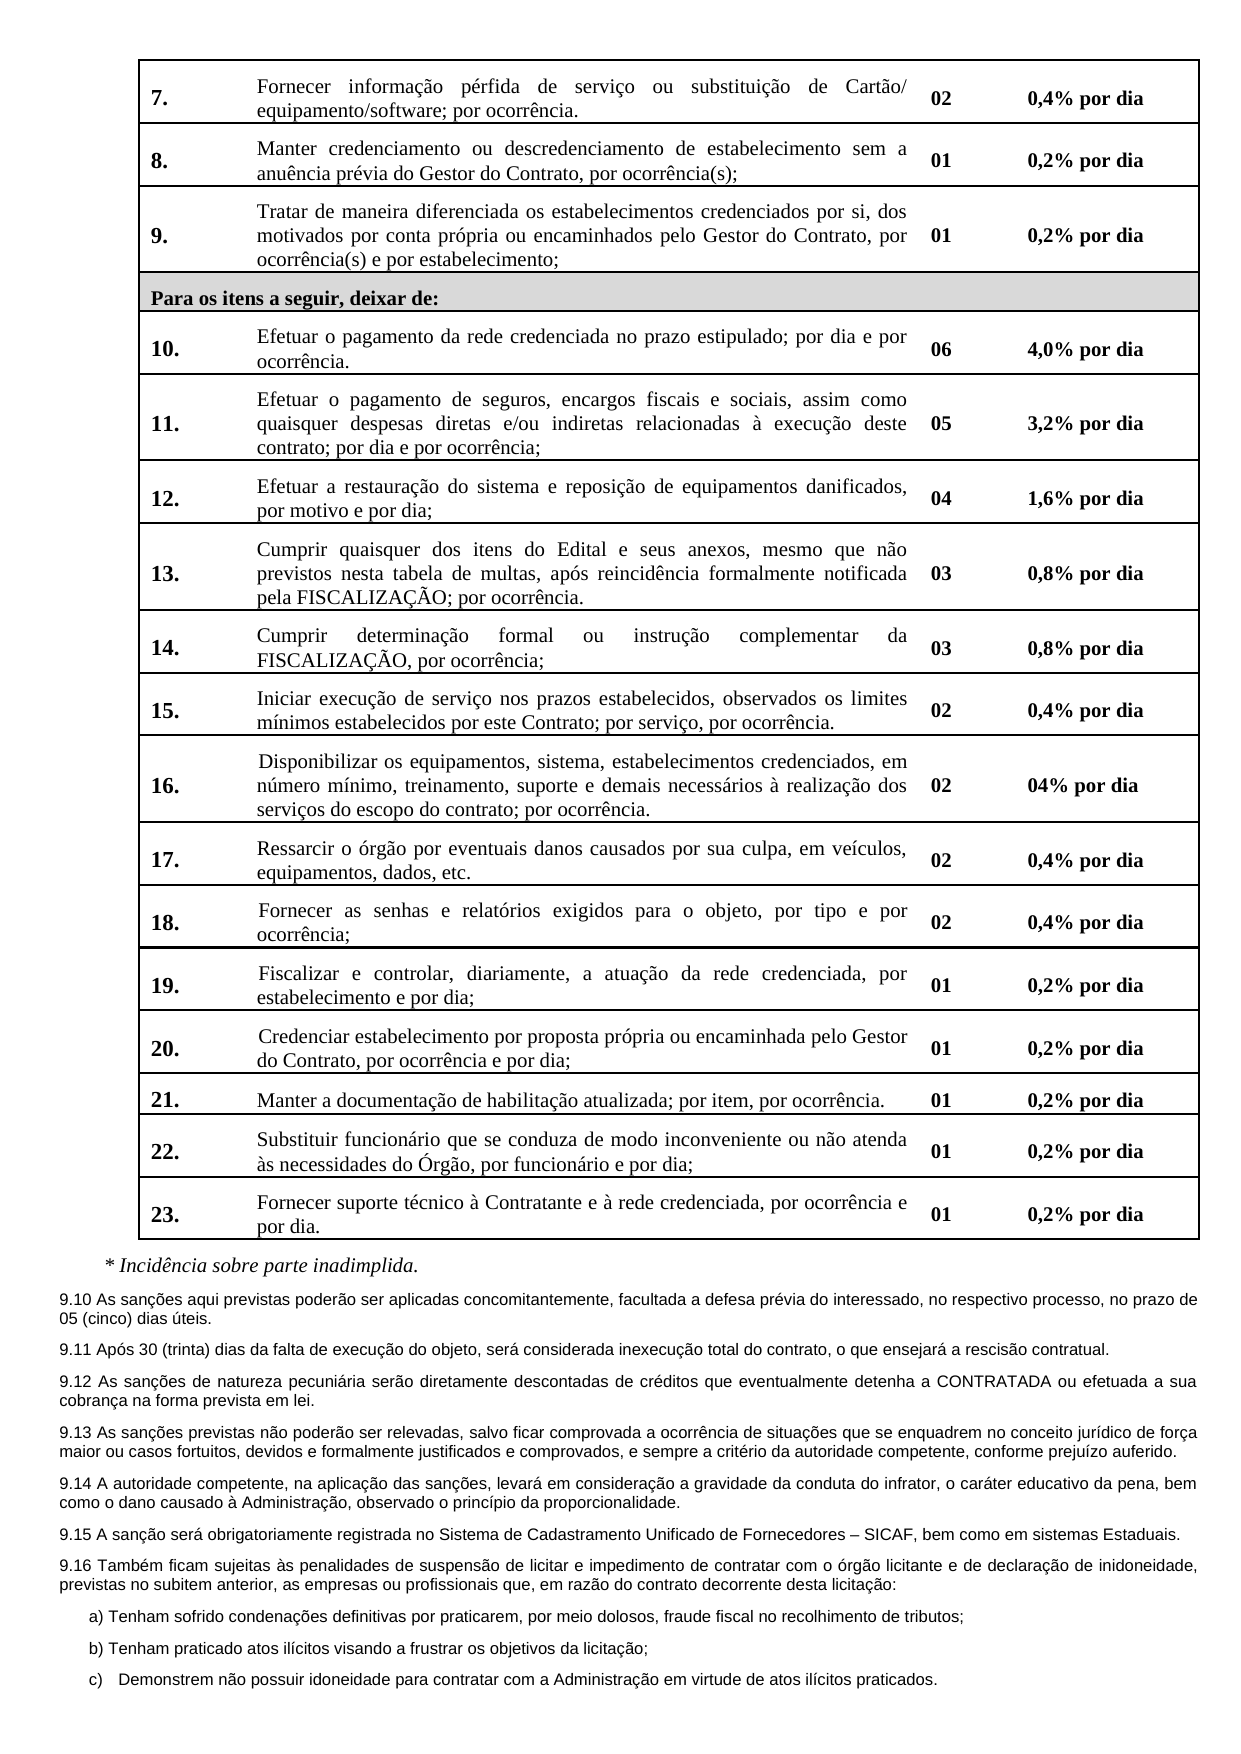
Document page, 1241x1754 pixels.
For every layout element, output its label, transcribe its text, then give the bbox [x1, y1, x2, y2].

text a) Tenham sofrido condenações definitivas por praticarem, por meio dolosos, fraude fiscal no recolhimento de tributos; [59, 1607, 1199, 1626]
table_cell 01 [919, 1011, 1016, 1072]
table_cell 0,8% por dia [1016, 524, 1198, 609]
table_cell [140, 674, 245, 734]
table_cell Manter a documentação de habilitação atualizada; por item, por ocorrência. [245, 1074, 919, 1113]
table_cell Efetuar a restauração do sistema e reposição de equipamentos danificados, por motivo e por dia; [245, 461, 919, 522]
table_cell 02 [919, 61, 1016, 122]
table_cell [140, 886, 245, 946]
table_cell 01 [919, 124, 1016, 184]
table_cell 02 [919, 886, 1016, 946]
table_cell 0,2% por dia [1016, 187, 1198, 271]
table_cell 0,2% por dia [1016, 949, 1198, 1009]
table_cell Manter credenciamento ou descredenciamento de estabelecimento sem a anuência prévia do Gestor do Contrato, por ocorrência(s); [245, 124, 919, 184]
table_cell 04% por dia [1016, 736, 1198, 821]
table_cell 0,4% por dia [1016, 674, 1198, 734]
table_cell [140, 312, 245, 373]
table_cell 1,6% por dia [1016, 461, 1198, 522]
table_cell 05 [919, 375, 1016, 459]
table_cell 0,2% por dia [1016, 1178, 1198, 1238]
table_cell [140, 124, 245, 184]
table_cell Para os itens a seguir, deixar de: [140, 273, 1198, 310]
table_cell [140, 1115, 245, 1176]
table_cell [140, 1178, 245, 1238]
table_cell 01 [919, 949, 1016, 1009]
text * Incidência sobre parte inadimplida. [59, 1253, 1199, 1277]
table_cell 0,2% por dia [1016, 1074, 1198, 1113]
table_cell 03 [919, 524, 1016, 609]
table_cell Credenciar estabelecimento por proposta própria ou encaminhada pelo Gestor do Contrato, por ocorrência e por dia; [245, 1011, 919, 1072]
table_cell Substituir funcionário que se conduza de modo inconveniente ou não atenda às necessidades do Órgão, por funcionário e por dia; [245, 1115, 919, 1176]
table_cell 04 [919, 461, 1016, 522]
table_cell Efetuar o pagamento de seguros, encargos fiscais e sociais, assim como quaisquer despesas diretas e/ou indiretas relacionadas à execução deste contrato; por dia e por ocorrência; [245, 375, 919, 459]
table_cell Tratar de maneira diferenciada os estabelecimentos credenciados por si, dos motivados por conta própria ou encaminhados pelo Gestor do Contrato, por ocorrência(s) e por estabelecimento; [245, 187, 919, 271]
table_cell [140, 61, 245, 122]
table_cell 3,2% por dia [1016, 375, 1198, 459]
table_cell 01 [919, 187, 1016, 271]
table_cell Fornecer as senhas e relatórios exigidos para o objeto, por tipo e por ocorrência; [245, 886, 919, 946]
table_cell Ressarcir o órgão por eventuais danos causados por sua culpa, em veículos, equipamentos, dados, etc. [245, 823, 919, 884]
table_cell Fornecer informação pérfida de serviço ou substituição de Cartão/ equipamento/software; por ocorrência. [245, 61, 919, 122]
text 9.13 As sanções previstas não poderão ser relevadas, salvo ficar comprovada a ocorrência de situações que se enquadrem no conceito jurídico de força maior ou casos fortuitos, devidos e formalmente justificados e comprovados, e sempre a critério da autoridade competente, conforme prejuízo auferido. [59, 1423, 1199, 1461]
table_cell [140, 823, 245, 884]
table_cell Cumprir determinação formal ou instrução complementar da FISCALIZAÇÃO, por ocorrência; [245, 611, 919, 672]
table_cell 4,0% por dia [1016, 312, 1198, 373]
table_cell Fornecer suporte técnico à Contratante e à rede credenciada, por ocorrência e por dia. [245, 1178, 919, 1238]
table_cell 02 [919, 823, 1016, 884]
table_cell 01 [919, 1074, 1016, 1113]
table_cell [140, 949, 245, 1009]
table_cell Disponibilizar os equipamentos, sistema, estabelecimentos credenciados, em número mínimo, treinamento, suporte e demais necessários à realização dos serviços do escopo do contrato; por ocorrência. [245, 736, 919, 821]
table_cell 01 [919, 1178, 1016, 1238]
table_cell 01 [919, 1115, 1016, 1176]
table_cell Efetuar o pagamento da rede credenciada no prazo estipulado; por dia e por ocorrência. [245, 312, 919, 373]
table_cell [140, 375, 245, 459]
table_cell 0,2% por dia [1016, 124, 1198, 184]
text 9.15 A sanção será obrigatoriamente registrada no Sistema de Cadastramento Unificado de Fornecedores – SICAF, bem como em sistemas Estaduais. [59, 1524, 1199, 1543]
text 9.11 Após 30 (trinta) dias da falta de execução do objeto, será considerada inexecução total do contrato, o que ensejará a rescisão contratual. [59, 1340, 1199, 1359]
text c) Demonstrem não possuir idoneidade para contratar com a Administração em virtude de atos ilícitos praticados. [89, 1670, 1199, 1689]
table_cell Fiscalizar e controlar, diariamente, a atuação da rede credenciada, por estabelecimento e por dia; [245, 949, 919, 1009]
table_cell 02 [919, 736, 1016, 821]
table_cell 06 [919, 312, 1016, 373]
table_cell [140, 187, 245, 271]
table_cell [140, 611, 245, 672]
text 9.14 A autoridade competente, na aplicação das sanções, levará em consideração a gravidade da conduta do infrator, o caráter educativo da pena, bem como o dano causado à Administração, observado o princípio da proporcionalidade. [59, 1473, 1199, 1512]
table_cell 0,4% por dia [1016, 886, 1198, 946]
text 9.16 Também ficam sujeitas às penalidades de suspensão de licitar e impedimento de contratar com o órgão licitante e de declaração de inidoneidade, previstas no subitem anterior, as empresas ou profissionais que, em razão do contrato decorrente desta licitação: [59, 1556, 1199, 1594]
table_cell [140, 461, 245, 522]
text b) Tenham praticado atos ilícitos visando a frustrar os objetivos da licitação; [59, 1638, 1199, 1658]
table_cell 0,4% por dia [1016, 823, 1198, 884]
table_cell 02 [919, 674, 1016, 734]
table_cell 0,4% por dia [1016, 61, 1198, 122]
table_cell [140, 736, 245, 821]
text 9.10 As sanções aqui previstas poderão ser aplicadas concomitantemente, facultada a defesa prévia do interessado, no respectivo processo, no prazo de 05 (cinco) dias úteis. [59, 1289, 1199, 1328]
table_cell 0,2% por dia [1016, 1115, 1198, 1176]
table_cell [140, 1074, 245, 1113]
text 9.12 As sanções de natureza pecuniária serão diretamente descontadas de créditos que eventualmente detenha a CONTRATADA ou efetuada a sua cobrança na forma prevista em lei. [59, 1372, 1199, 1410]
table_cell Cumprir quaisquer dos itens do Edital e seus anexos, mesmo que não previstos nesta tabela de multas, após reincidência formalmente notificada pela FISCALIZAÇÃO; por ocorrência. [245, 524, 919, 609]
table_cell 03 [919, 611, 1016, 672]
table_cell [140, 524, 245, 609]
table_cell 0,8% por dia [1016, 611, 1198, 672]
table_cell Iniciar execução de serviço nos prazos estabelecidos, observados os limites mínimos estabelecidos por este Contrato; por serviço, por ocorrência. [245, 674, 919, 734]
table_cell [140, 1011, 245, 1072]
table_cell 0,2% por dia [1016, 1011, 1198, 1072]
